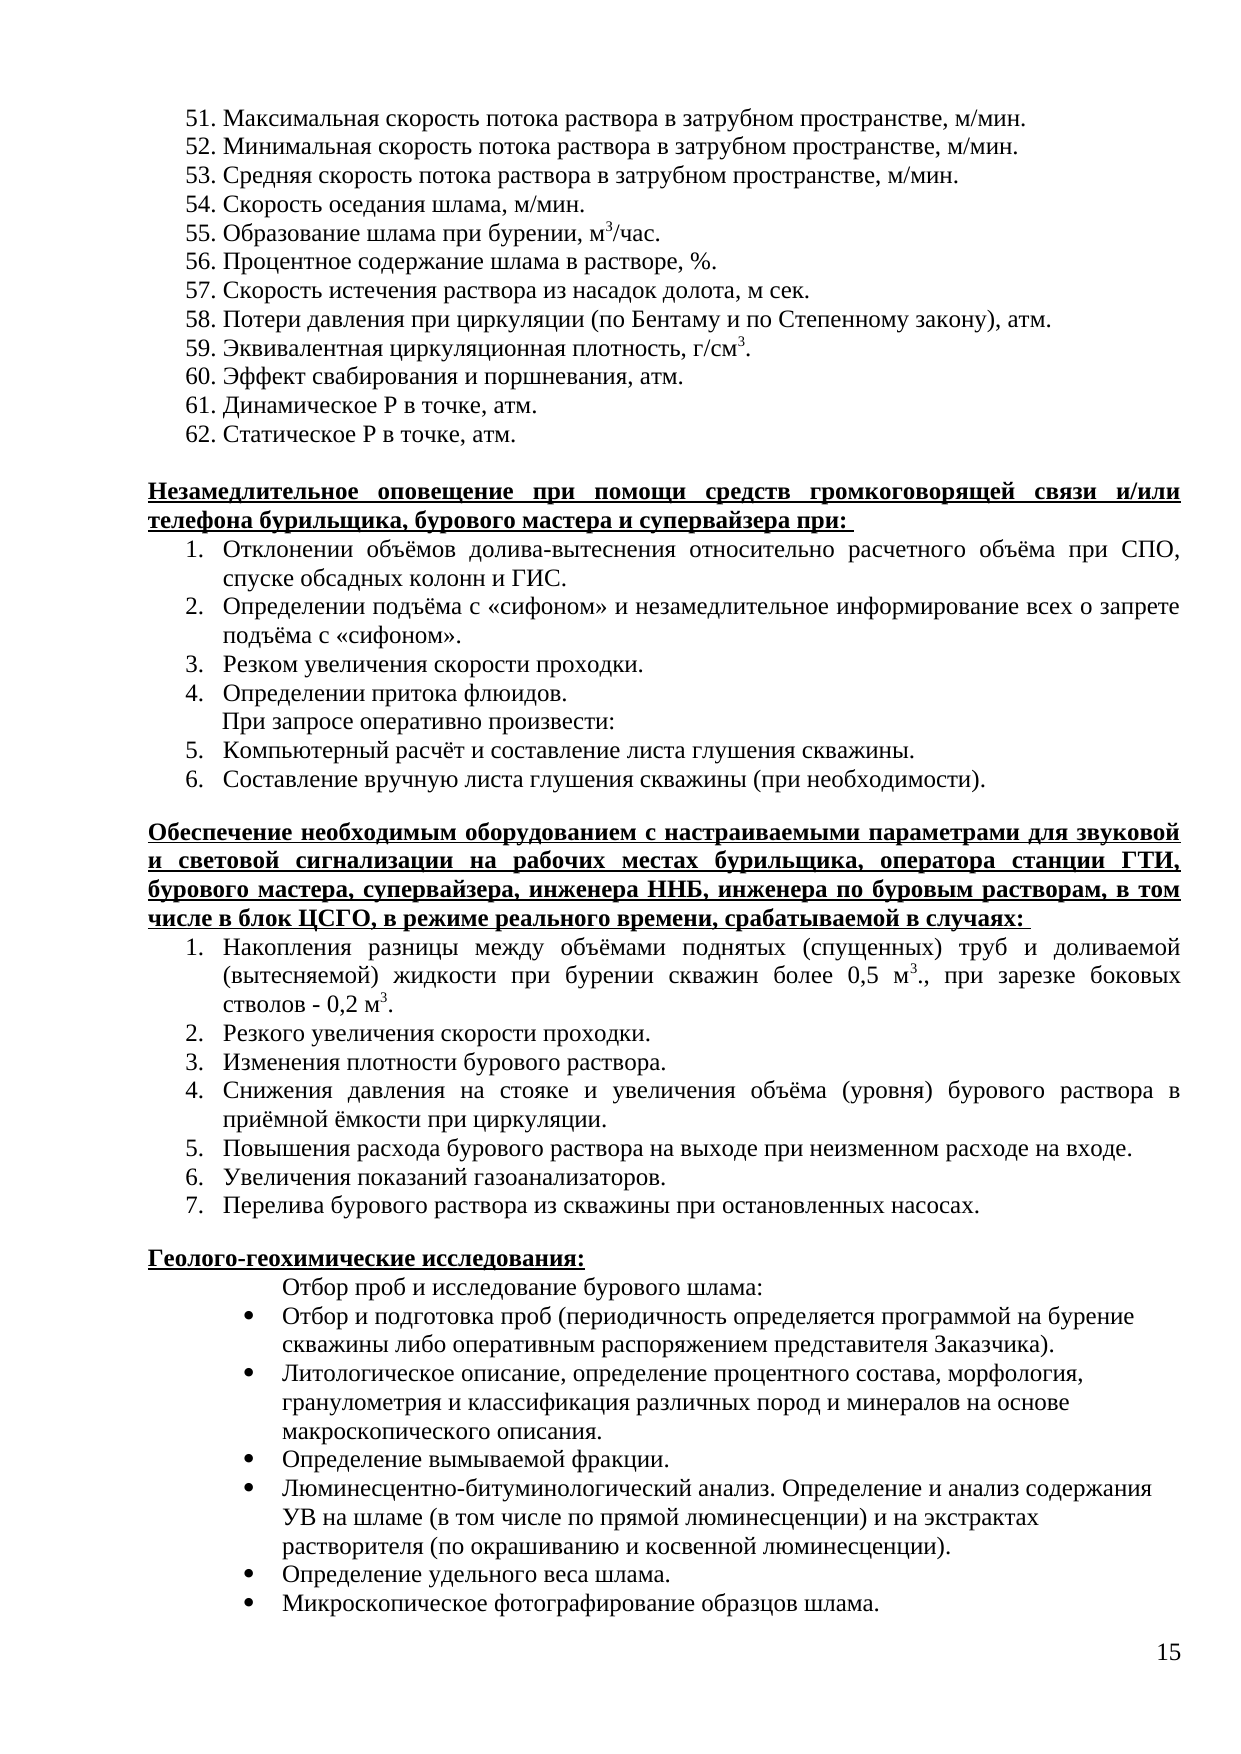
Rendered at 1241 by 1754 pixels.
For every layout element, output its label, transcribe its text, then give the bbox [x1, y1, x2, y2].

list Минимальная скорость потока раствора в затрубном пространстве, м/мин. [185, 131, 1181, 160]
list Определение вымываемой фракции. [244, 1444, 1181, 1473]
list Составление вручную листа глушения скважины (при необходимости). [185, 764, 1181, 793]
text Незамедлительное оповещение при помощи средств громкоговорящей связи и/или телефона бурильщика, бурового мастера и супервайзера при: [148, 476, 1181, 501]
list Накопления разницы между объёмами поднятых (спущенных) труб и доливаемой (вытесняемой) жидкости при бурении скважин более 0,5 м3., при зарезке боковых стволов - 0,2 м3. [185, 932, 1181, 1018]
list Образование шлама при бурении, мЗ/час. [185, 218, 1181, 246]
list Резком увеличения скорости проходки. [185, 649, 1181, 678]
list Средняя скорость потока раствора в затрубном пространстве, м/мин. [185, 160, 1181, 189]
text Обеспечение необходимым оборудованием с настраиваемыми параметрами для звуковой и световой сигнализации на рабочих местах бурильщика, оператора станции ГТИ, бурового мастера, супервайзера, инженера ННБ, инженера по буровым растворам, в том числе в блок ЦСГО, в режиме реального времени, срабатываемой в случаях: [148, 872, 1181, 899]
list Снижения давления на стояке и увеличения объёма (уровня) бурового раствора в приёмной ёмкости при циркуляции. [185, 1075, 1181, 1133]
list Статическое Р в точке, атм. [185, 419, 1181, 448]
list Отклонении объёмов долива-вытеснения относительно расчетного объёма при СПО, спуске обсадных колонн и ГИС. [185, 534, 1181, 591]
text Обеспечение необходимым оборудованием с настраиваемыми параметрами для звуковой и световой сигнализации на рабочих местах бурильщика, оператора станции ГТИ, бурового мастера, супервайзера, инженера ННБ, инженера по буровым растворам, в том числе в блок ЦСГО, в режиме реального времени, срабатываемой в случаях: [148, 901, 1181, 932]
text Незамедлительное оповещение при помощи средств громкоговорящей связи и/или телефона бурильщика, бурового мастера и супервайзера при: [148, 503, 1181, 534]
text Обеспечение необходимым оборудованием с настраиваемыми параметрами для звуковой и световой сигнализации на рабочих местах бурильщика, оператора станции ГТИ, бурового мастера, супервайзера, инженера ННБ, инженера по буровым растворам, в том числе в блок ЦСГО, в режиме реального времени, срабатываемой в случаях: [148, 843, 1181, 870]
list Скорость истечения раствора из насадок долота, м сек. [185, 275, 1181, 304]
list Определении подъёма с «сифоном» и незамедлительное информирование всех о запрете подъёма с «сифоном». [185, 591, 1181, 649]
list Отбор и подготовка проб (периодичность определяется программой на бурение скважины либо оперативным распоряжением представителя Заказчика). [244, 1301, 1181, 1358]
list Резкого увеличения скорости проходки. [185, 1018, 1181, 1047]
text Геолого-геохимические исследования: [148, 1243, 1181, 1272]
list Эффект свабирования и поршневания, атм. [185, 361, 1181, 390]
list Скорость оседания шлама, м/мин. [185, 189, 1181, 218]
list Компьютерный расчёт и составление листа глушения скважины. [185, 735, 1181, 764]
text При запросе оперативно произвести: [148, 706, 1181, 735]
list Отбор проб и исследование бурового шлама: [282, 1272, 1181, 1301]
list Определении притока флюидов. [185, 678, 1181, 706]
list Потери давления при циркуляции (по Бентаму и по Степенному закону), атм. [185, 304, 1181, 333]
list Изменения плотности бурового раствора. [185, 1047, 1181, 1075]
list Литологическое описание, определение процентного состава, морфология, гранулометрия и классификация различных пород и минералов на основе макроскопического описания. [244, 1358, 1181, 1444]
list Процентное содержание шлама в растворе, %. [185, 246, 1181, 275]
text Обеспечение необходимым оборудованием с настраиваемыми параметрами для звуковой и световой сигнализации на рабочих местах бурильщика, оператора станции ГТИ, бурового мастера, супервайзера, инженера ННБ, инженера по буровым растворам, в том числе в блок ЦСГО, в режиме реального времени, срабатываемой в случаях: [148, 817, 1181, 842]
list Увеличения показаний газоанализаторов. [185, 1162, 1181, 1190]
list Максимальная скорость потока раствора в затрубном пространстве, м/мин. [185, 103, 1181, 131]
list Люминесцентно-битуминологический анализ. Определение и анализ содержания УВ на шламе (в том числе по прямой люминесценции) и на экстрактах растворителя (по окрашиванию и косвенной люминесценции). [244, 1473, 1181, 1559]
list Определение удельного веса шлама. [244, 1559, 1181, 1588]
list Повышения расхода бурового раствора на выходе при неизменном расходе на входе. [185, 1133, 1181, 1162]
list Микроскопическое фотографирование образцов шлама. [244, 1588, 1181, 1617]
list Динамическое Р в точке, атм. [185, 390, 1181, 419]
list Эквивалентная циркуляционная плотность, г/см3. [185, 333, 1181, 361]
list Перелива бурового раствора из скважины при остановленных насосах. [185, 1190, 1181, 1219]
